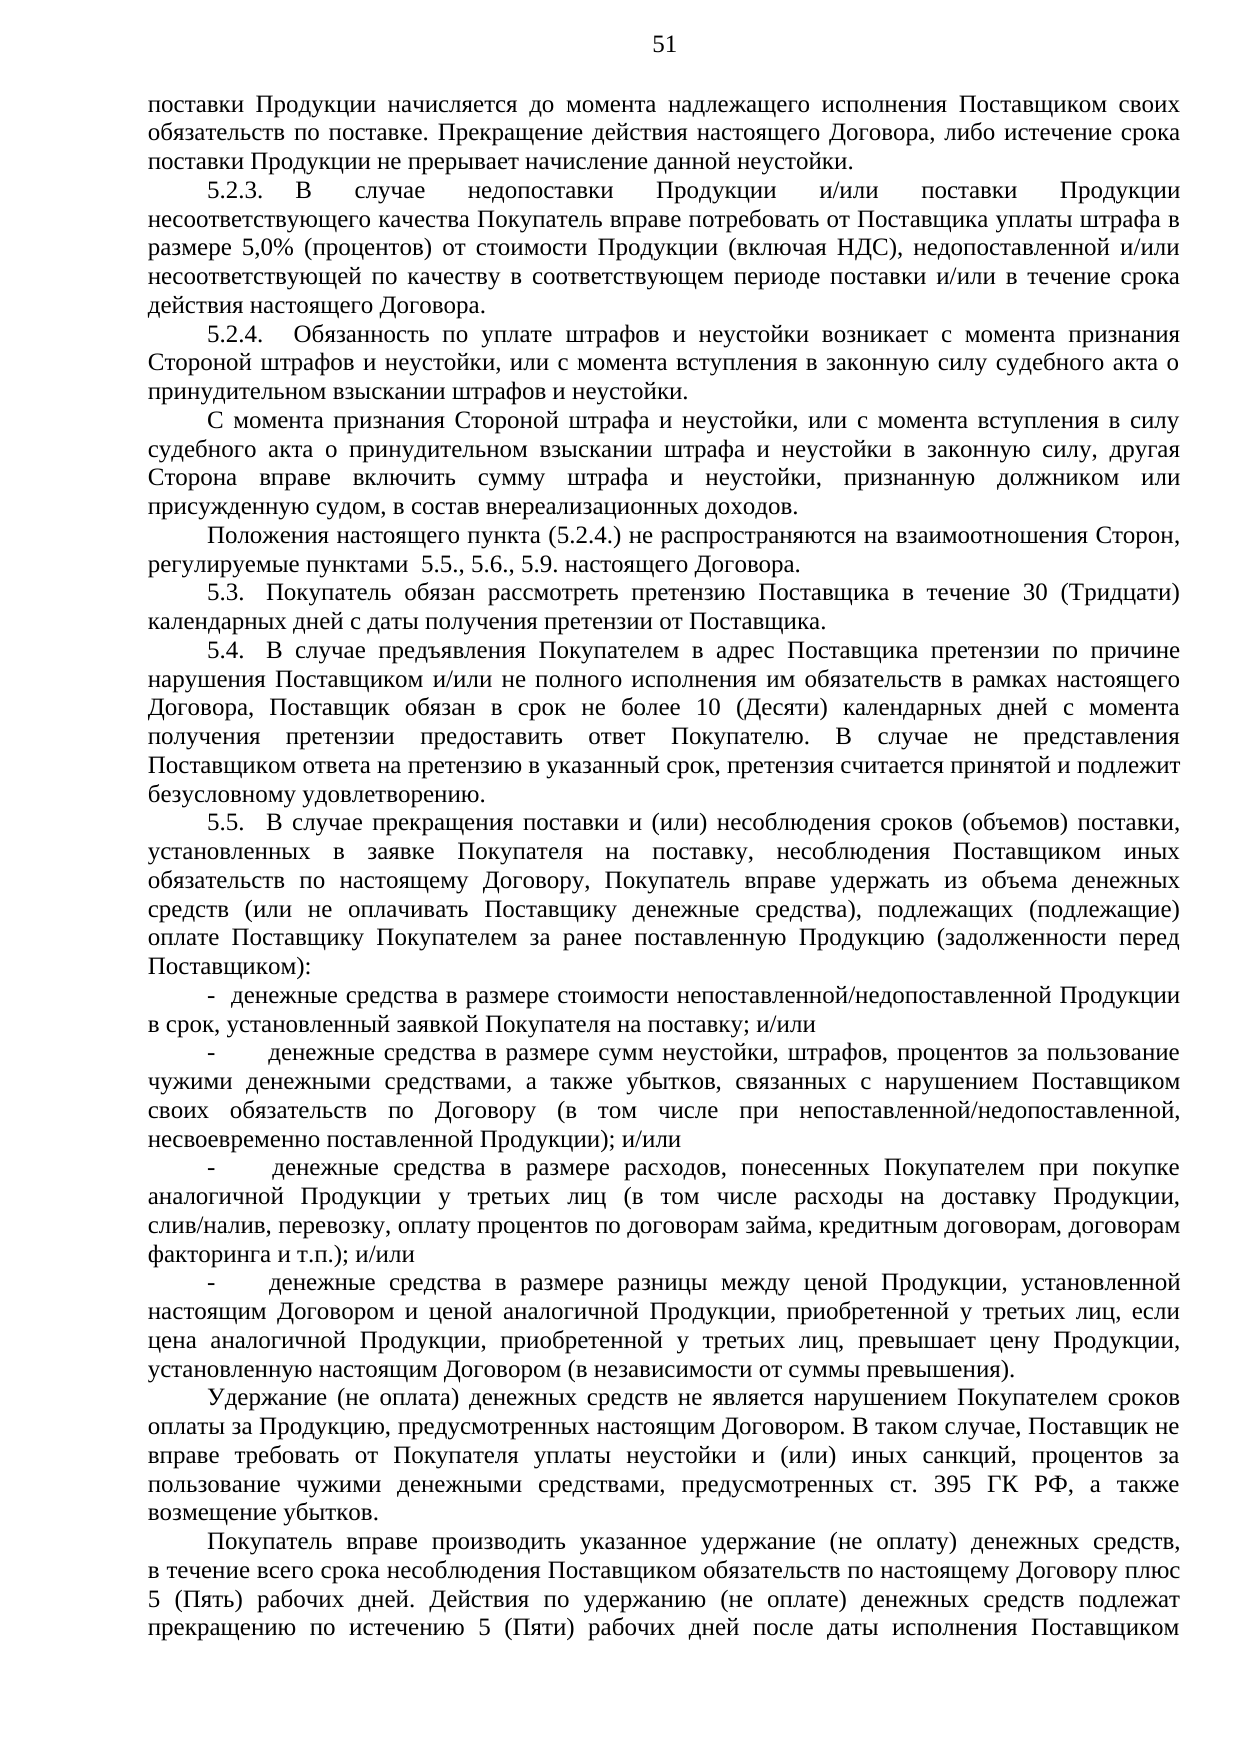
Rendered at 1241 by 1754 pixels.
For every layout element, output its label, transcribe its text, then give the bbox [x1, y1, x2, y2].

list В случае предъявления Покупателем в адрес Поставщика претензии по причине нарушения Поставщиком и/или не полного исполнения им обязательств в рамках настоящего Договора, Поставщик обязан в срок не более 10 (Десяти) календарных дней с момента получения претензии предоставить ответ Покупателю. В случае не представления Поставщиком ответа на претензию в указанный срок, претензия считается принятой и подлежит безусловному удовлетворению. [148, 635, 1181, 807]
text С момента признания Стороной штрафа и неустойки, или с момента вступления в силу судебного акта о принудительном взыскании штрафа и неустойки в законную силу, другая Сторона вправе включить сумму штрафа и неустойки, признанную должником или присужденную судом, в состав внереализационных доходов. [148, 405, 1181, 520]
text - денежные средства в размере сумм неустойки, штрафов, процентов за пользование чужими денежными средствами, а также убытков, связанных с нарушением Поставщиком своих обязательств по Договору (в том числе при непоставленной/недопоставленной, несвоевременно поставленной Продукции); и/или [148, 1037, 1181, 1152]
text - денежные средства в размере разницы между ценой Продукции, установленной настоящим Договором и ценой аналогичной Продукции, приобретенной у третьих лиц, если цена аналогичной Продукции, приобретенной у третьих лиц, превышает цену Продукции, установленную настоящим Договором (в независимости от суммы превышения). [148, 1267, 1181, 1382]
list Обязанность по уплате штрафов и неустойки возникает с момента признания Стороной штрафов и неустойки, или с момента вступления в законную силу судебного акта о принудительном взыскании штрафов и неустойки. [148, 319, 1181, 405]
text - денежные средства в размере расходов, понесенных Покупателем при покупке аналогичной Продукции у третьих лиц (в том числе расходы на доставку Продукции, слив/налив, перевозку, оплату процентов по договорам займа, кредитным договорам, договорам факторинга и т.п.); и/или [148, 1152, 1181, 1267]
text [148, 1526, 1181, 1641]
list Покупатель обязан рассмотреть претензию Поставщика в течение 30 (Тридцати) календарных дней с даты получения претензии от Поставщика. [148, 577, 1181, 635]
text - денежные средства в размере стоимости непоставленной/недопоставленной Продукции в срок, установленный заявкой Покупателя на поставку; и/или [148, 980, 1181, 1037]
list В случае прекращения поставки и (или) несоблюдения сроков (объемов) поставки, установленных в заявке Покупателя на поставку, несоблюдения Поставщиком иных обязательств по настоящему Договору, Покупатель вправе удержать из объема денежных средств (или не оплачивать Поставщику денежные средства), подлежащих (подлежащие) оплате Поставщику Покупателем за ранее поставленную Продукцию (задолженности перед Поставщиком): [148, 807, 1181, 980]
text Удержание (не оплата) денежных средств не является нарушением Покупателем сроков оплаты за Продукцию, предусмотренных настоящим Договором. В таком случае, Поставщик не вправе требовать от Покупателя уплаты неустойки и (или) иных санкций, процентов за пользование чужими денежными средствами, предусмотренных ст. 395 ГК РФ, а также возмещение убытков. [148, 1382, 1181, 1526]
text Положения настоящего пункта (5.2.4.) не распространяются на взаимоотношения Сторон, регулируемые пунктами 5.5., 5.6., 5.9. настоящего Договора. [148, 520, 1181, 577]
list В случае недопоставки Продукции и/или поставки Продукции несоответствующего качества Покупатель вправе потребовать от Поставщика уплаты штрафа в размере 5,0% (процентов) от стоимости Продукции (включая НДС), недопоставленной и/или несоответствующей по качеству в соответствующем периоде поставки и/или в течение срока действия настоящего Договора. [148, 175, 1181, 319]
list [148, 89, 1181, 175]
